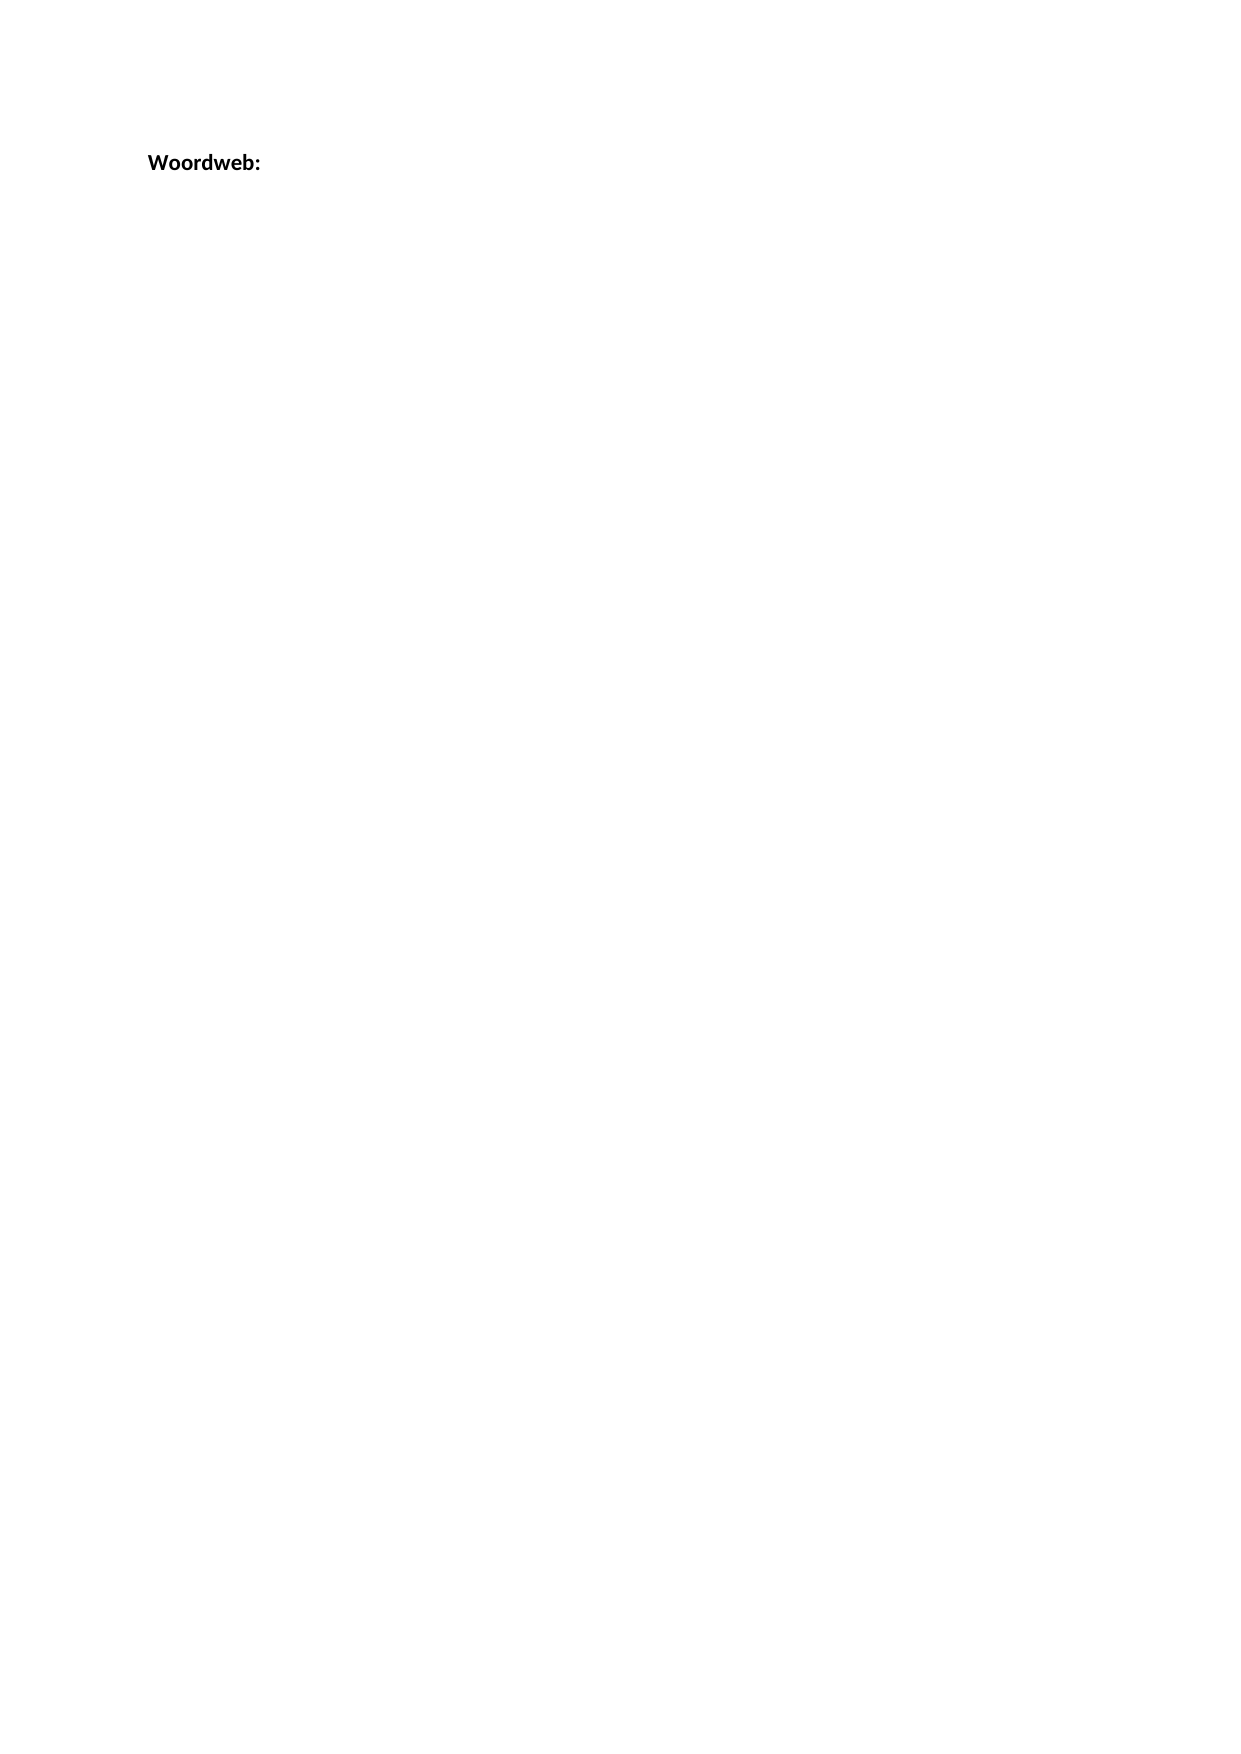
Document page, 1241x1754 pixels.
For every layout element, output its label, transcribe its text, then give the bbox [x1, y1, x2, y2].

text Woordweb: [148, 148, 1093, 176]
